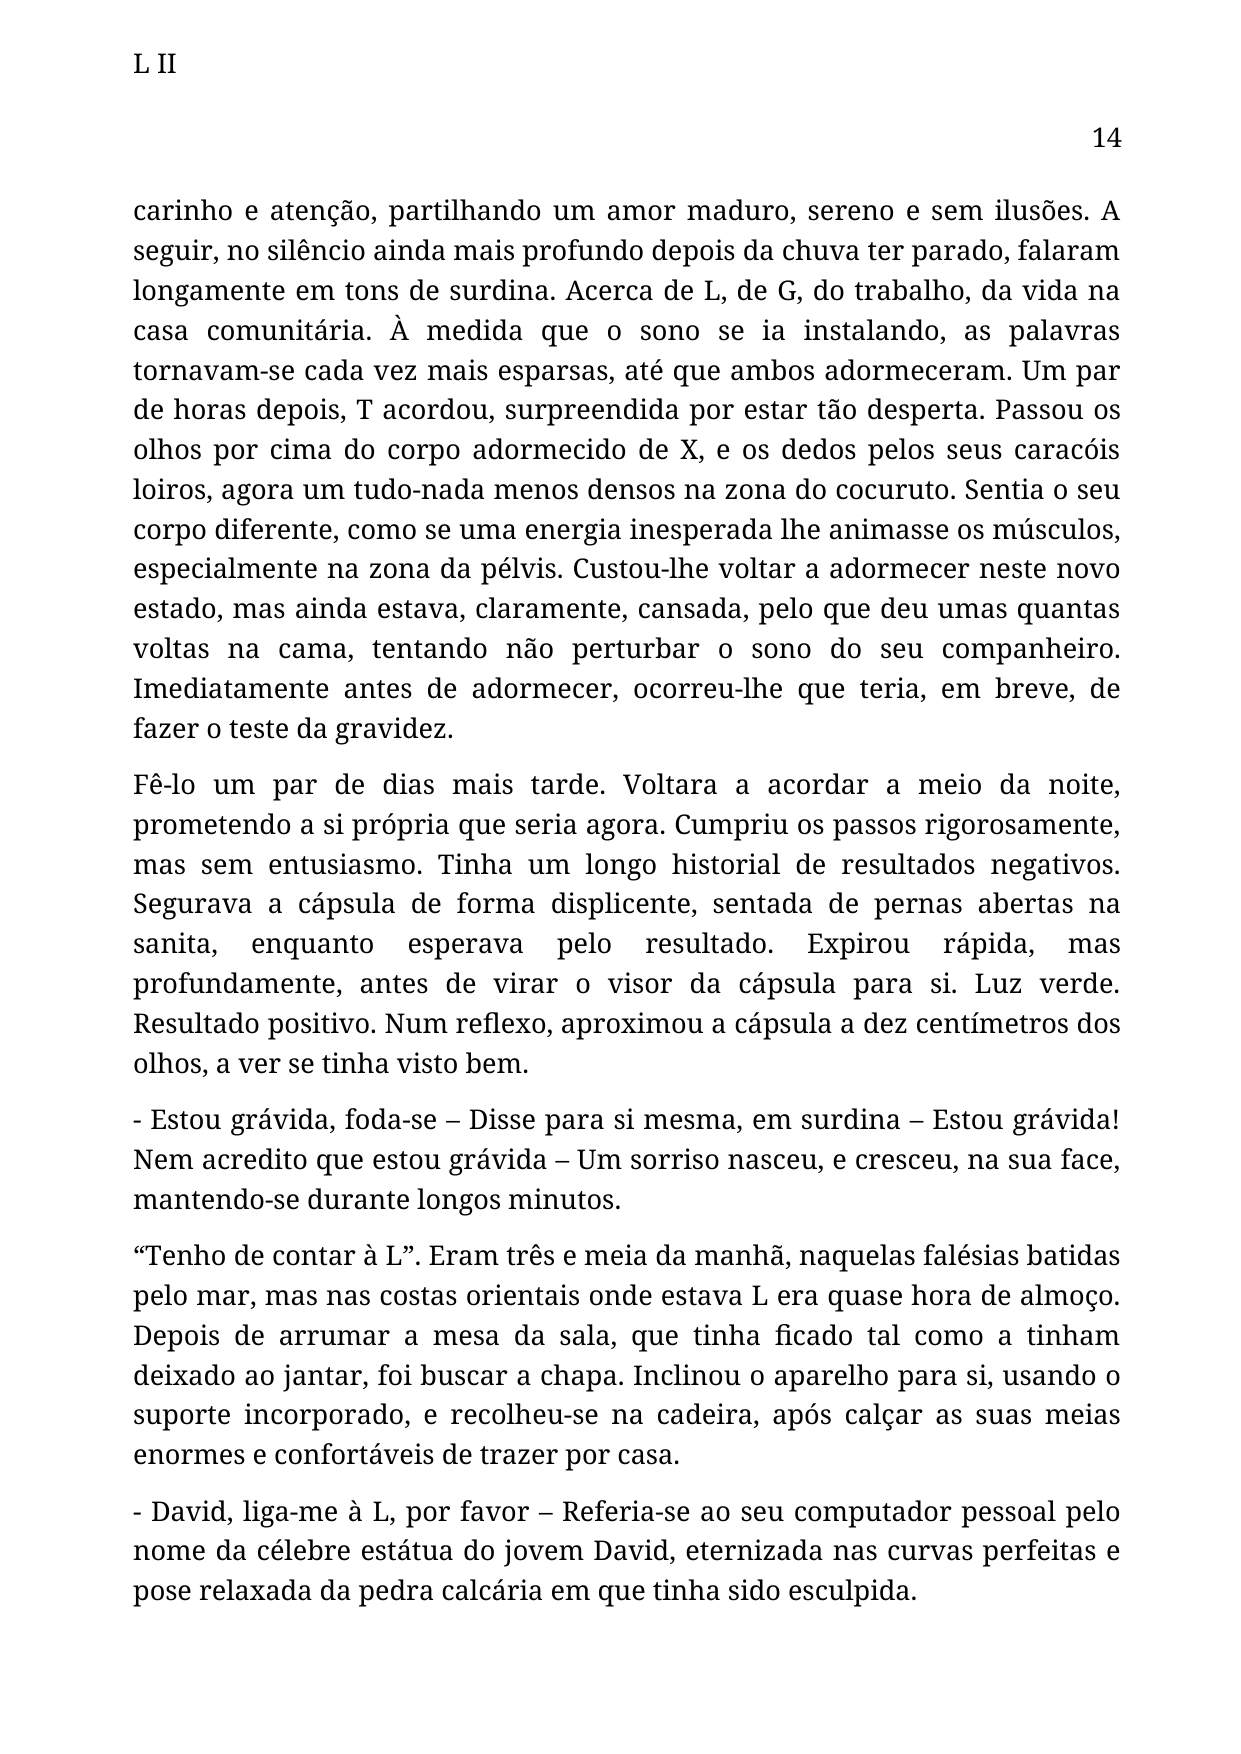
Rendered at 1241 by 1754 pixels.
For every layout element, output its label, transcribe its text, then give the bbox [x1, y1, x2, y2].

text - David, liga-me à L, por favor – Referia-se ao seu computador pessoal pelo nome da célebre estátua do jovem David, eternizada nas curvas perfeitas e pose relaxada da pedra calcária em que tinha sido esculpida. [133, 1492, 1122, 1608]
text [133, 192, 1122, 746]
text Fê-lo um par de dias mais tarde. Voltara a acordar a meio da noite, prometendo a si própria que seria agora. Cumpriu os passos rigorosamente, mas sem entusiasmo. Tinha um longo historial de resultados negativos. Segurava a cápsula de forma displicente, sentada de pernas abertas na sanita, enquanto esperava pelo resultado. Expirou rápida, mas profundamente, antes de virar o visor da cápsula para si. Luz verde. Resultado positivo. Num reflexo, aproximou a cápsula a dez centímetros dos olhos, a ver se tinha visto bem. [133, 766, 1122, 1081]
text - Estou grávida, foda-se – Disse para si mesma, em surdina – Estou grávida! Nem acredito que estou grávida – Um sorriso nasceu, e cresceu, na sua face, mantendo-se durante longos minutos. [133, 1101, 1122, 1217]
text “Tenho de contar à L”. Eram três e meia da manhã, naquelas falésias batidas pelo mar, mas nas costas orientais onde estava L era quase hora de almoço. Depois de arrumar a mesa da sala, que tinha ficado tal como a tinham deixado ao jantar, foi buscar a chapa. Inclinou o aparelho para si, usando o suporte incorporado, e recolheu-se na cadeira, após calçar as suas meias enormes e confortáveis de trazer por casa. [133, 1237, 1122, 1472]
